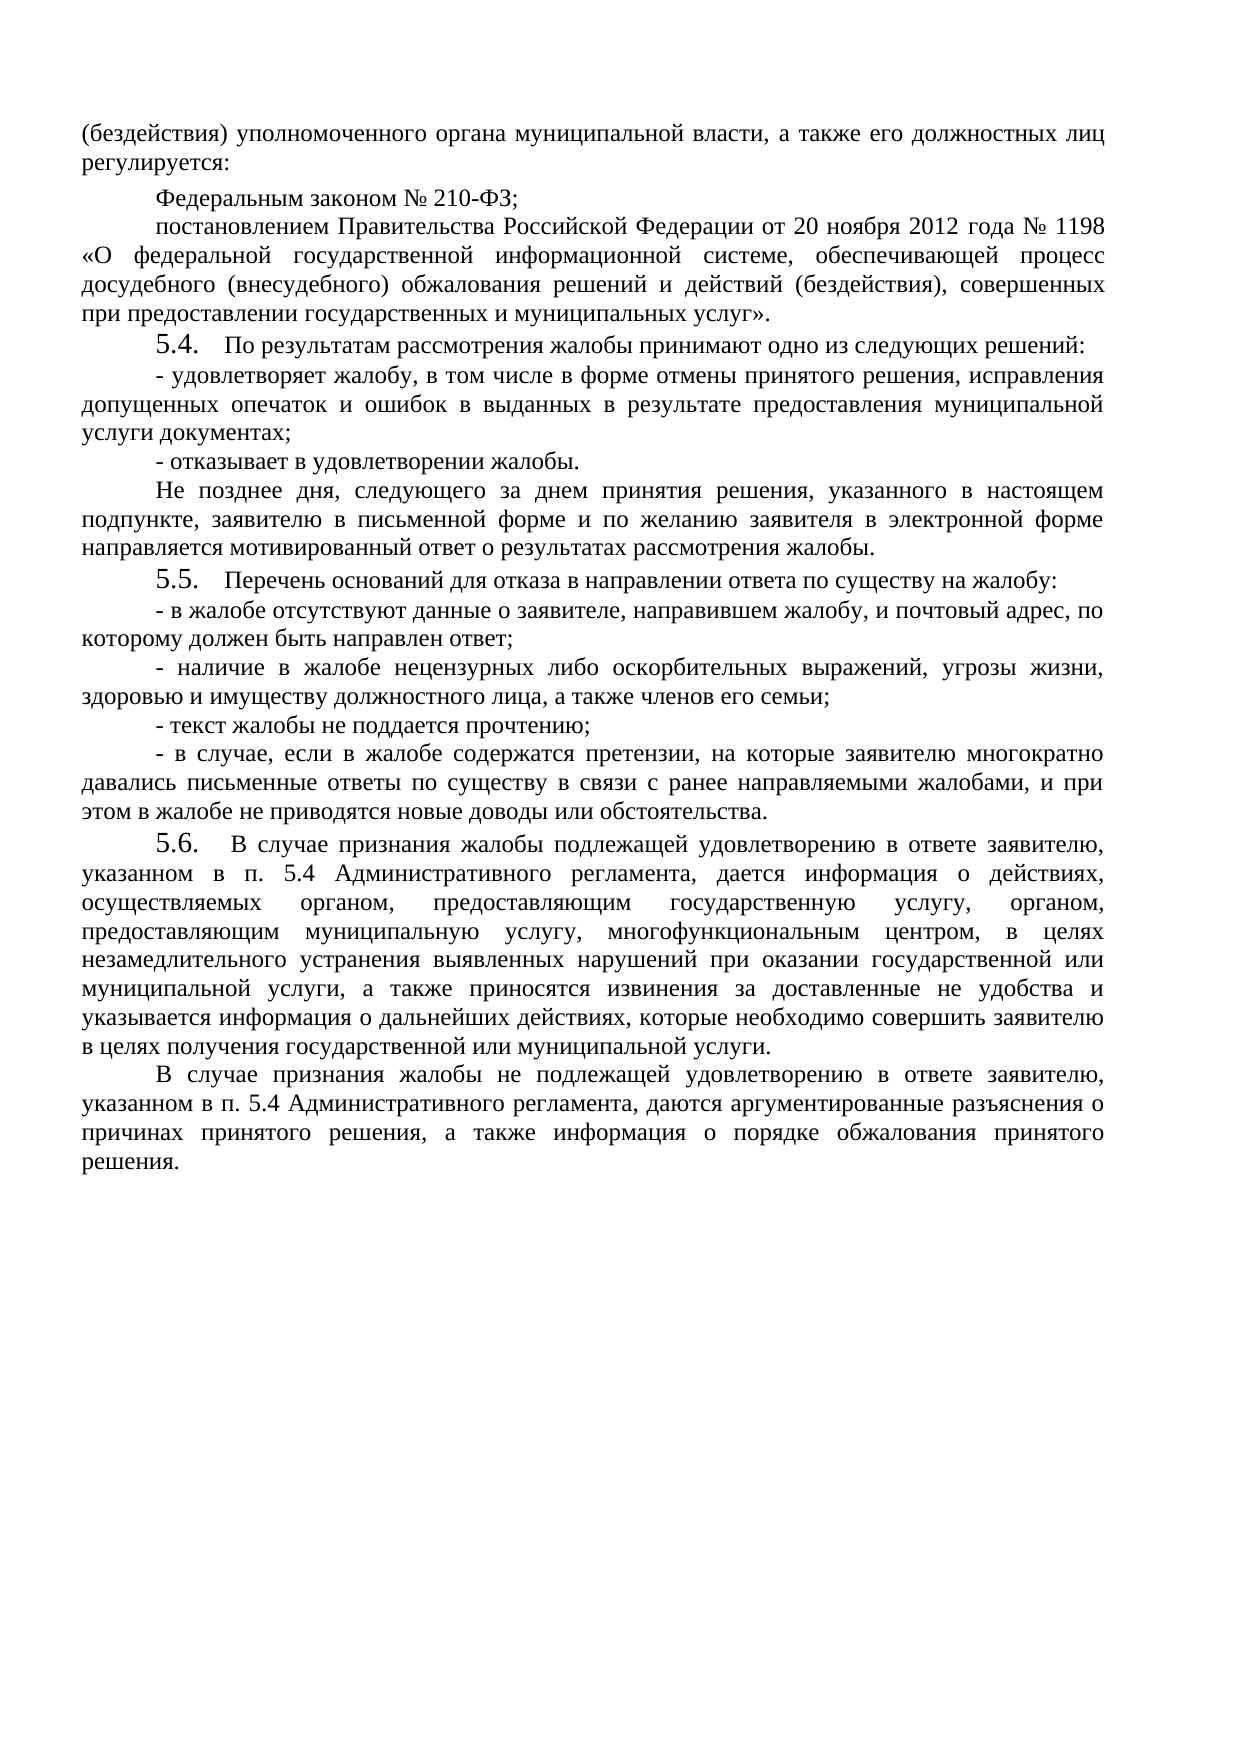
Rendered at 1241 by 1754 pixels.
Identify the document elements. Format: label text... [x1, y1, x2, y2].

text - в случае, если в жалобе содержатся претензии, на которые заявителю многократно давались письменные ответы по существу в связи с ранее направляемыми жалобами, и при этом в жалобе не приводятся новые доводы или обстоятельства. [81, 738, 1105, 825]
text 5.4. По результатам рассмотрения жалобы принимают одно из следующих решений: [81, 326, 1105, 360]
text - отказывает в удовлетворении жалобы. [81, 446, 1105, 475]
text - удовлетворяет жалобу, в том числе в форме отмены принятого решения, исправления допущенных опечаток и ошибок в выданных в результате предоставления муниципальной услуги документах; [81, 360, 1105, 446]
text Федеральным законом № 210-ФЗ; [81, 183, 1105, 211]
text - в жалобе отсутствуют данные о заявителе, направившем жалобу, и почтовый адрес, по которому должен быть направлен ответ; [81, 595, 1105, 652]
text 5.6. В случае признания жалобы подлежащей удовлетворению в ответе заявителю, указанном в п. 5.4 Административного регламента, дается информация о действиях, осуществляемых органом, предоставляющим государственную услугу, органом, предоставляющим муниципальную услугу, многофункциональным центром, в целях незамедлительного устранения выявленных нарушений при оказании государственной или муниципальной услуги, а также приносятся извинения за доставленные не удобства и указывается информация о дальнейших действиях, которые необходимо совершить заявителю в целях получения государственной или муниципальной услуги. [81, 825, 1105, 1059]
text постановлением Правительства Российской Федерации от 20 ноября 2012 года № 1198 «О федеральной государственной информационной системе, обеспечивающей процесс досудебного (внесудебного) обжалования решений и действий (бездействия), совершенных при предоставлении государственных и муниципальных услуг». [81, 211, 1105, 326]
text - текст жалобы не поддается прочтению; [81, 710, 1105, 738]
text Не позднее дня, следующего за днем принятия решения, указанного в настоящем подпункте, заявителю в письменной форме и по желанию заявителя в электронной форме направляется мотивированный ответ о результатах рассмотрения жалобы. [81, 475, 1105, 561]
text В случае признания жалобы не подлежащей удовлетворению в ответе заявителю, указанном в п. 5.4 Административного регламента, даются аргументированные разъяснения о причинах принятого решения, а также информация о порядке обжалования принятого решения. [81, 1059, 1105, 1174]
text 5.5. Перечень оснований для отказа в направлении ответа по существу на жалобу: [81, 561, 1105, 595]
text - наличие в жалобе нецензурных либо оскорбительных выражений, угрозы жизни, здоровью и имуществу должностного лица, а также членов его семьи; [81, 652, 1105, 710]
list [81, 118, 1105, 176]
